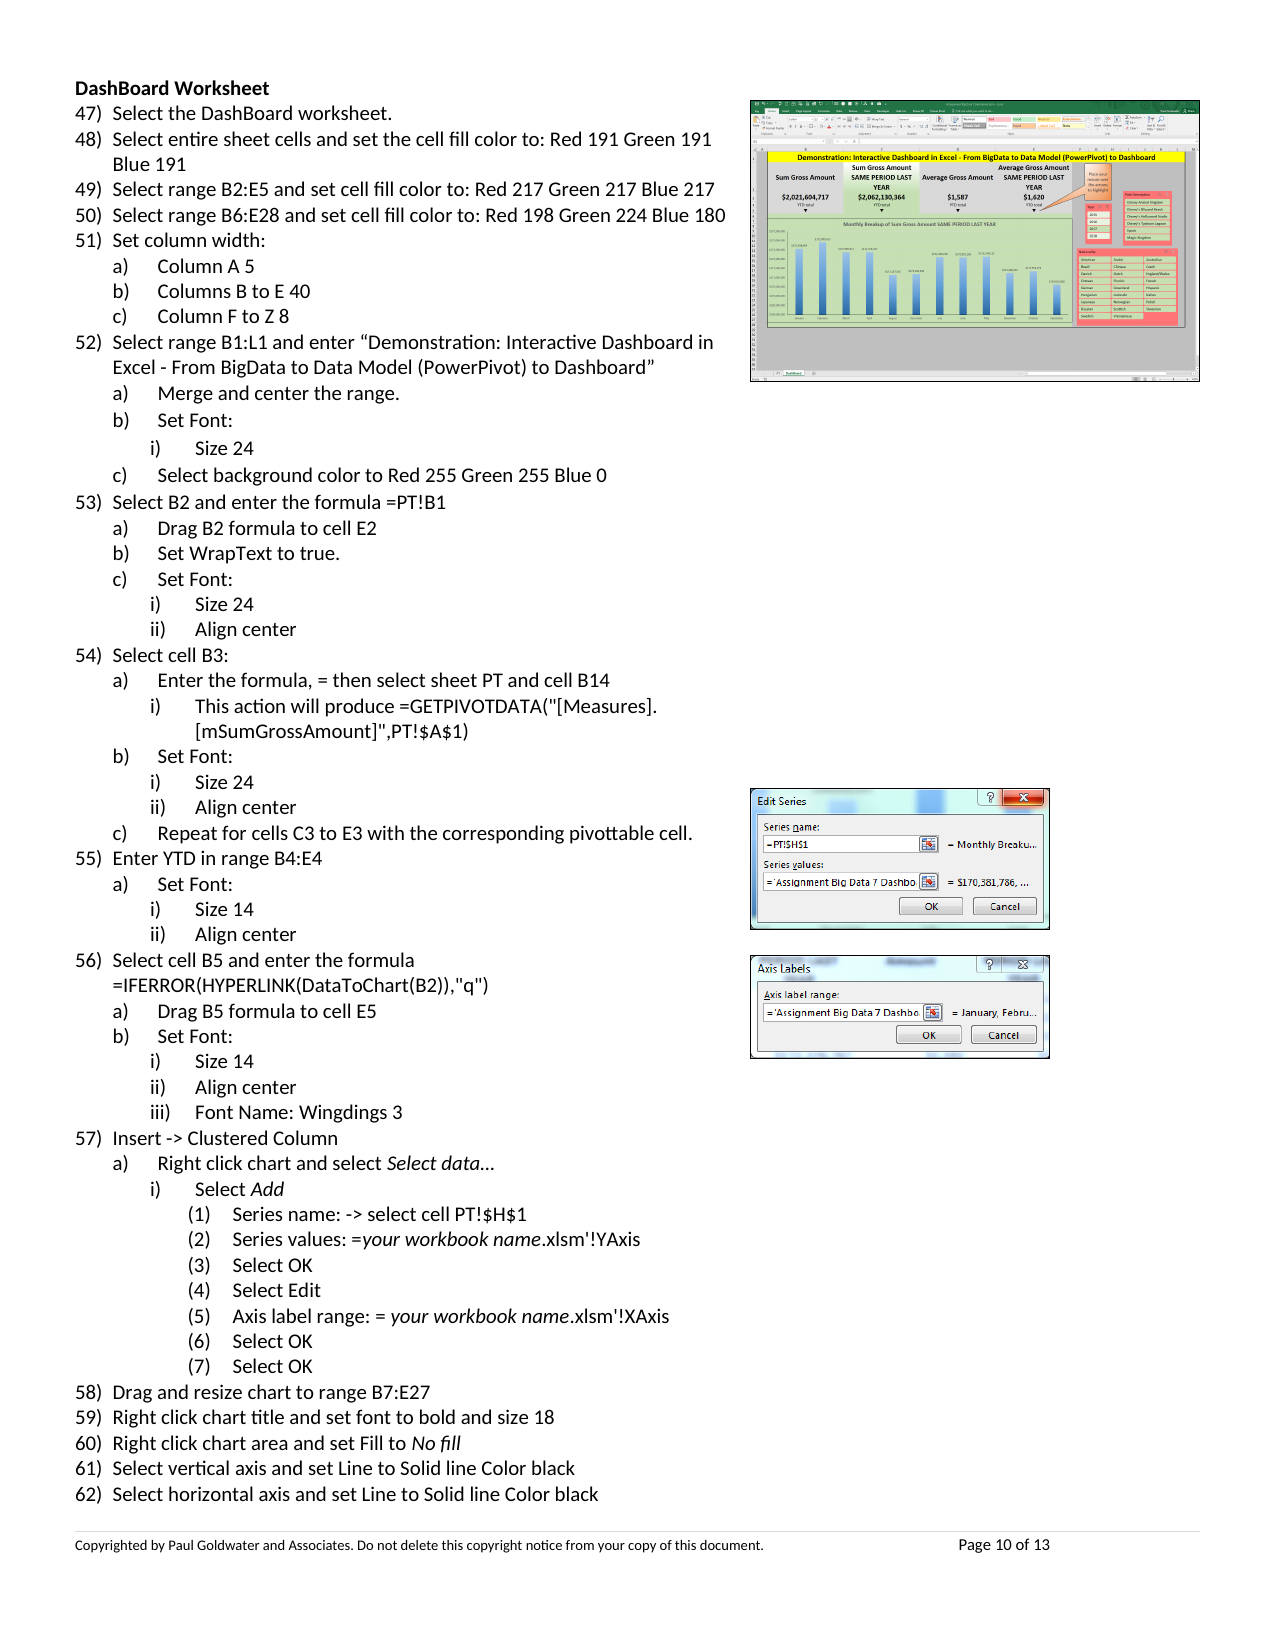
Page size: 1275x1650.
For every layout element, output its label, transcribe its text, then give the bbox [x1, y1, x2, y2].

picture [751, 789, 1049, 929]
list Align center [150, 922, 750, 947]
list Set Font: [112, 871, 750, 896]
list Select the DashBoard worksheet. [75, 100, 750, 126]
list Select Add [150, 1176, 750, 1201]
list Select background color to Red 255 Green 255 Blue 0 [112, 462, 750, 488]
list Select vertical axis and set Line to Solid line Color black [75, 1455, 750, 1481]
list Select Edit [187, 1277, 750, 1303]
text DashBoard Worksheet [75, 75, 750, 100]
picture [751, 956, 1049, 1058]
list Merge and center the range. [112, 380, 750, 405]
list Enter the formula, = then select sheet PT and cell B14 [112, 667, 750, 693]
list Set Font: [112, 744, 750, 769]
list Series values: =your workbook name.xlsm'!YAxis [187, 1227, 750, 1252]
list Size 24 [150, 591, 750, 617]
list Insert -> Clustered Column [75, 1125, 750, 1150]
list Select range B1:L1 and enter “Demonstration: Interactive Dashboard in Excel - From BigData to Data Model (PowerPivot) to Dashboard” [75, 329, 750, 380]
list Drag B5 formula to cell E5 [112, 998, 750, 1023]
list Select cell B5 and enter the formula =IFERROR(HYPERLINK(DataToChart(B2)),"q") [75, 947, 750, 998]
list Select range B6:E28 and set cell fill color to: Red 198 Green 224 Blue 180 [75, 202, 750, 227]
list Size 24 [150, 769, 750, 794]
list Set Font: [112, 566, 750, 591]
list Column A 5 [112, 253, 750, 278]
list Drag B2 formula to cell E2 [112, 515, 750, 540]
list Repeat for cells C3 to E3 with the corresponding pivottable cell. [112, 820, 750, 845]
list Select OK [187, 1328, 750, 1354]
picture [751, 101, 1199, 381]
list Select range B2:E5 and set cell fill color to: Red 217 Green 217 Blue 217 [75, 177, 750, 202]
list Right click chart title and set font to bold and size 18 [75, 1404, 750, 1430]
list Set Font: [112, 1023, 750, 1049]
list Select OK [187, 1354, 750, 1379]
list This action will produce =GETPIVOTDATA("[Measures].[mSumGrossAmount]",PT!$A$1) [150, 693, 750, 744]
list Select entire sheet cells and set the cell fill color to: Red 191 Green 191 Blue 191 [75, 126, 750, 177]
list Size 14 [150, 896, 750, 922]
list Columns B to E 40 [112, 278, 750, 304]
list Select B2 and enter the formula =PT!B1 [75, 489, 750, 515]
list Set WrapText to true. [112, 540, 750, 566]
list Series name: -> select cell PT!$H$1 [187, 1201, 750, 1227]
list Select OK [187, 1252, 750, 1277]
list Align center [150, 794, 750, 820]
list Select cell B3: [75, 642, 750, 667]
list Column F to Z 8 [112, 304, 750, 329]
list Enter YTD in range B4:E4 [75, 845, 750, 871]
list Right click chart area and set Fill to No fill [75, 1430, 750, 1455]
list Set column width: [75, 227, 750, 253]
list Size 14 [150, 1049, 750, 1074]
list Drag and resize chart to range B7:E27 [75, 1379, 750, 1404]
list Select horizontal axis and set Line to Solid line Color black [75, 1481, 750, 1506]
list Axis label range: = your workbook name.xlsm'!XAxis [187, 1303, 750, 1328]
list Align center [150, 617, 750, 642]
list Set Font: [112, 407, 750, 433]
list Align center [150, 1074, 750, 1099]
list Size 24 [150, 435, 750, 460]
list Font Name: Wingdings 3 [150, 1099, 750, 1125]
list Right click chart and select Select data… [112, 1150, 750, 1176]
